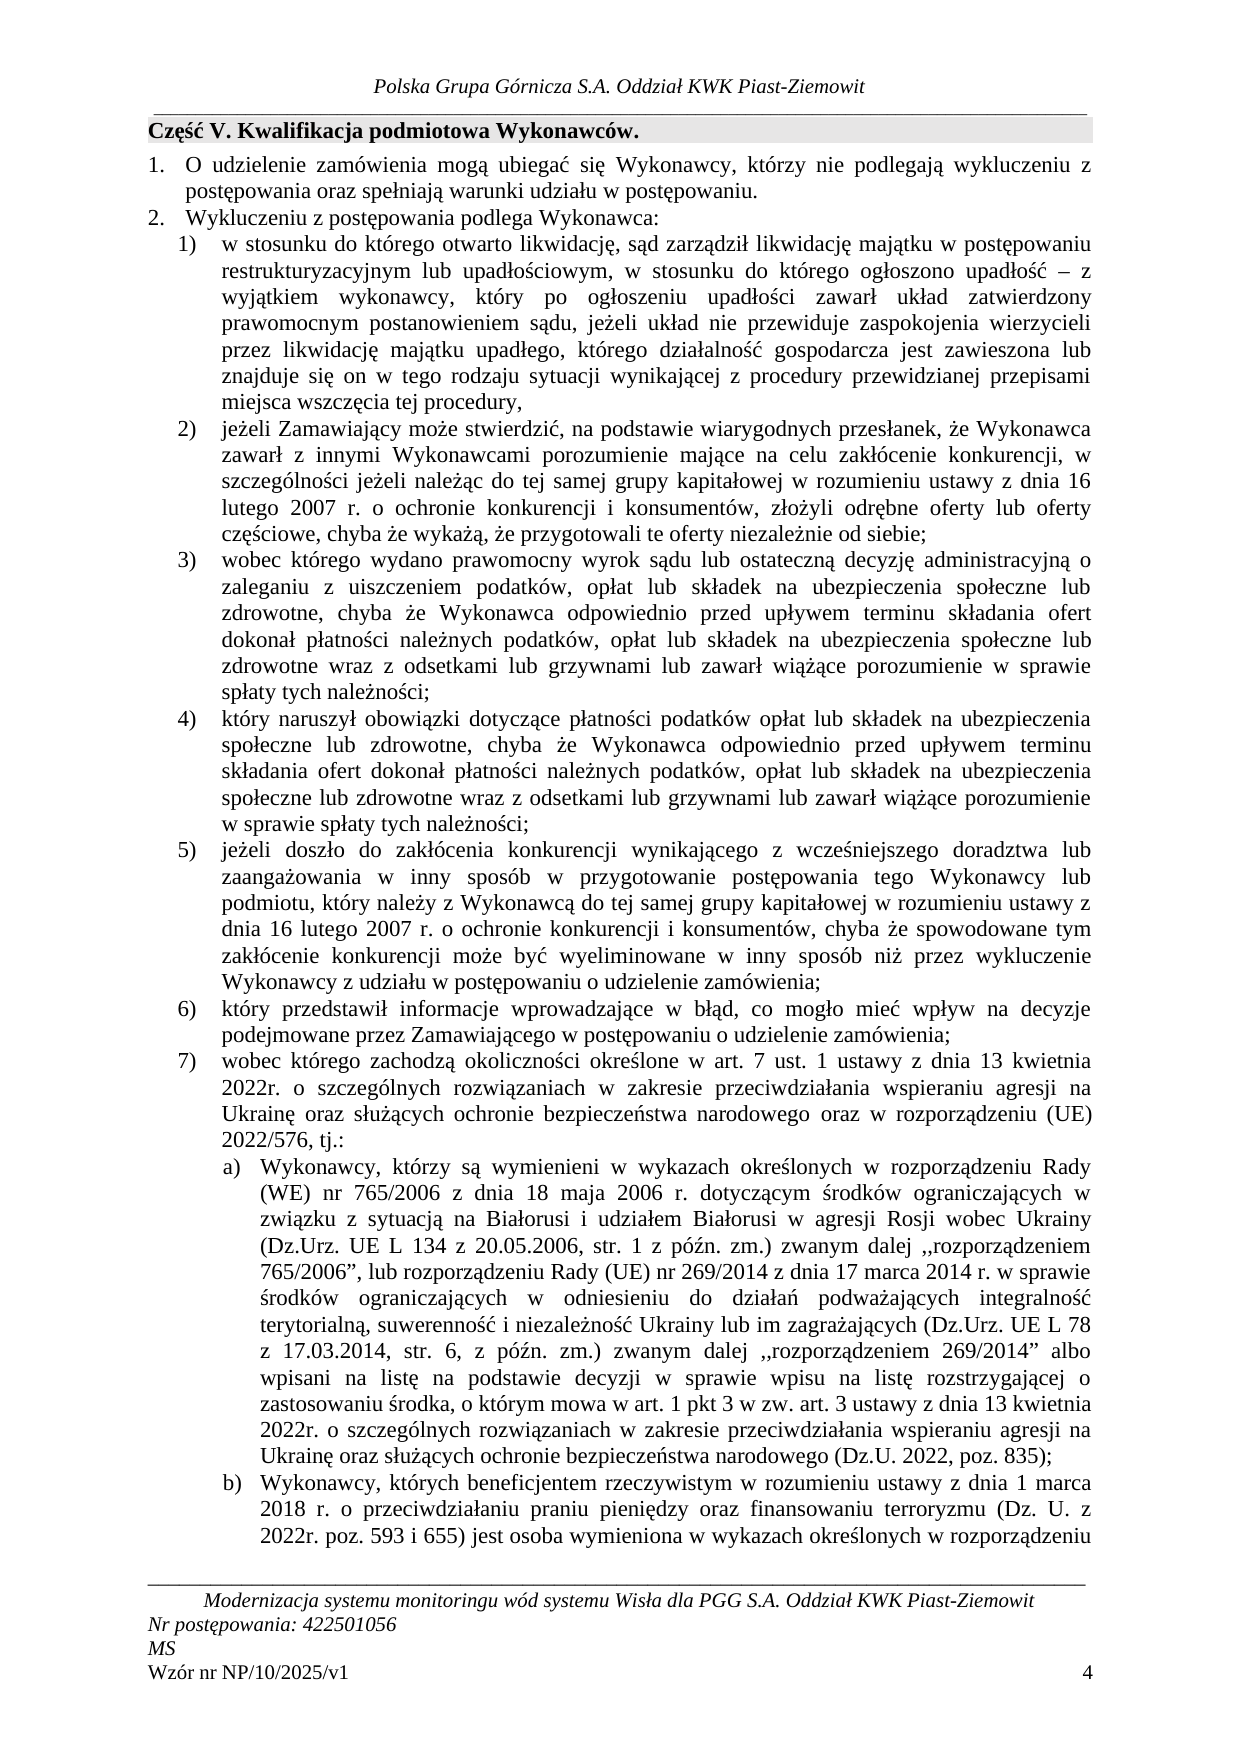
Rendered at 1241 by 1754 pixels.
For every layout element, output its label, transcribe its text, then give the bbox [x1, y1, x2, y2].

list w stosunku do którego otwarto likwidację, sąd zarządził likwidację majątku w postępowaniu restrukturyzacyjnym lub upadłościowym, w stosunku do którego ogłoszono upadłość – z wyjątkiem wykonawcy, który po ogłoszeniu upadłości zawarł układ zatwierdzony prawomocnym postanowieniem sądu, jeżeli układ nie przewiduje zaspokojenia wierzycieli przez likwidację majątku upadłego, którego działalność gospodarcza jest zawieszona lub znajduje się on w tego rodzaju sytuacji wynikającej z procedury przewidzianej przepisami miejsca wszczęcia tej procedury, [177, 230, 1093, 415]
list który naruszył obowiązki dotyczące płatności podatków opłat lub składek na ubezpieczenia społeczne lub zdrowotne, chyba że Wykonawca odpowiednio przed upływem terminu składania ofert dokonał płatności należnych podatków, opłat lub składek na ubezpieczenia społeczne lub zdrowotne wraz z odsetkami lub grzywnami lub zawarł wiążące porozumienie w sprawie spłaty tych należności; [177, 705, 1093, 836]
list jeżeli Zamawiający może stwierdzić, na podstawie wiarygodnych przesłanek, że Wykonawca zawarł z innymi Wykonawcami porozumienie mające na celu zakłócenie konkurencji, w szczególności jeżeli należąc do tej samej grupy kapitałowej w rozumieniu ustawy z dnia 16 lutego 2007 r. o ochronie konkurencji i konsumentów, złożyli odrębne oferty lub oferty częściowe, chyba że wykażą, że przygotowali te oferty niezależnie od siebie; [177, 415, 1093, 547]
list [223, 1469, 1093, 1548]
list Wykonawcy, którzy są wymienieni w wykazach określonych w rozporządzeniu Rady (WE) nr 765/2006 z dnia 18 maja 2006 r. dotyczącym środków ograniczających w związku z sytuacją na Białorusi i udziałem Białorusi w agresji Rosji wobec Ukrainy (Dz.Urz. UE L 134 z 20.05.2006, str. 1 z późn. zm.) zwanym dalej ,,rozporządzeniem 765/2006”, lub rozporządzeniu Rady (UE) nr 269/2014 z dnia 17 marca 2014 r. w sprawie środków ograniczających w odniesieniu do działań podważających integralność terytorialną, suwerenność i niezależność Ukrainy lub im zagrażających (Dz.Urz. UE L 78 z 17.03.2014, str. 6, z późn. zm.) zwanym dalej ,,rozporządzeniem 269/2014” albo wpisani na listę na podstawie decyzji w sprawie wpisu na listę rozstrzygającej o zastosowaniu środka, o którym mowa w art. 1 pkt 3 w zw. art. 3 ustawy z dnia 13 kwietnia 2022r. o szczególnych rozwiązaniach w zakresie przeciwdziałania wspieraniu agresji na Ukrainę oraz służących ochronie bezpieczeństwa narodowego (Dz.U. 2022, poz. 835); [223, 1153, 1093, 1469]
list jeżeli doszło do zakłócenia konkurencji wynikającego z wcześniejszego doradztwa lub zaangażowania w inny sposób w przygotowanie postępowania tego Wykonawcy lub podmiotu, który należy z Wykonawcą do tej samej grupy kapitałowej w rozumieniu ustawy z dnia 16 lutego 2007 r. o ochronie konkurencji i konsumentów, chyba że spowodowane tym zakłócenie konkurencji może być wyeliminowane w inny sposób niż przez wykluczenie Wykonawcy z udziału w postępowaniu o udzielenie zamówienia; [177, 836, 1093, 994]
list wobec którego wydano prawomocny wyrok sądu lub ostateczną decyzję administracyjną o zaleganiu z uiszczeniem podatków, opłat lub składek na ubezpieczenia społeczne lub zdrowotne, chyba że Wykonawca odpowiednio przed upływem terminu składania ofert dokonał płatności należnych podatków, opłat lub składek na ubezpieczenia społeczne lub zdrowotne wraz z odsetkami lub grzywnami lub zawarł wiążące porozumienie w sprawie spłaty tych należności; [177, 547, 1093, 705]
subtitle Część V. Kwalifikacja podmiotowa Wykonawców. [148, 117, 1093, 143]
list O udzielenie zamówienia mogą ubiegać się Wykonawcy, którzy nie podlegają wykluczeniu z postępowania oraz spełniają warunki udziału w postępowaniu. [148, 151, 1093, 204]
list Wykluczeniu z postępowania podlega Wykonawca: [148, 204, 1093, 230]
list który przedstawił informacje wprowadzające w błąd, co mogło mieć wpływ na decyzje podejmowane przez Zamawiającego w postępowaniu o udzielenie zamówienia; [177, 994, 1093, 1047]
list wobec którego zachodzą okoliczności określone w art. 7 ust. 1 ustawy z dnia 13 kwietnia 2022r. o szczególnych rozwiązaniach w zakresie przeciwdziałania wspieraniu agresji na Ukrainę oraz służących ochronie bezpieczeństwa narodowego oraz w rozporządzeniu (UE) 2022/576, tj.: [177, 1047, 1093, 1153]
